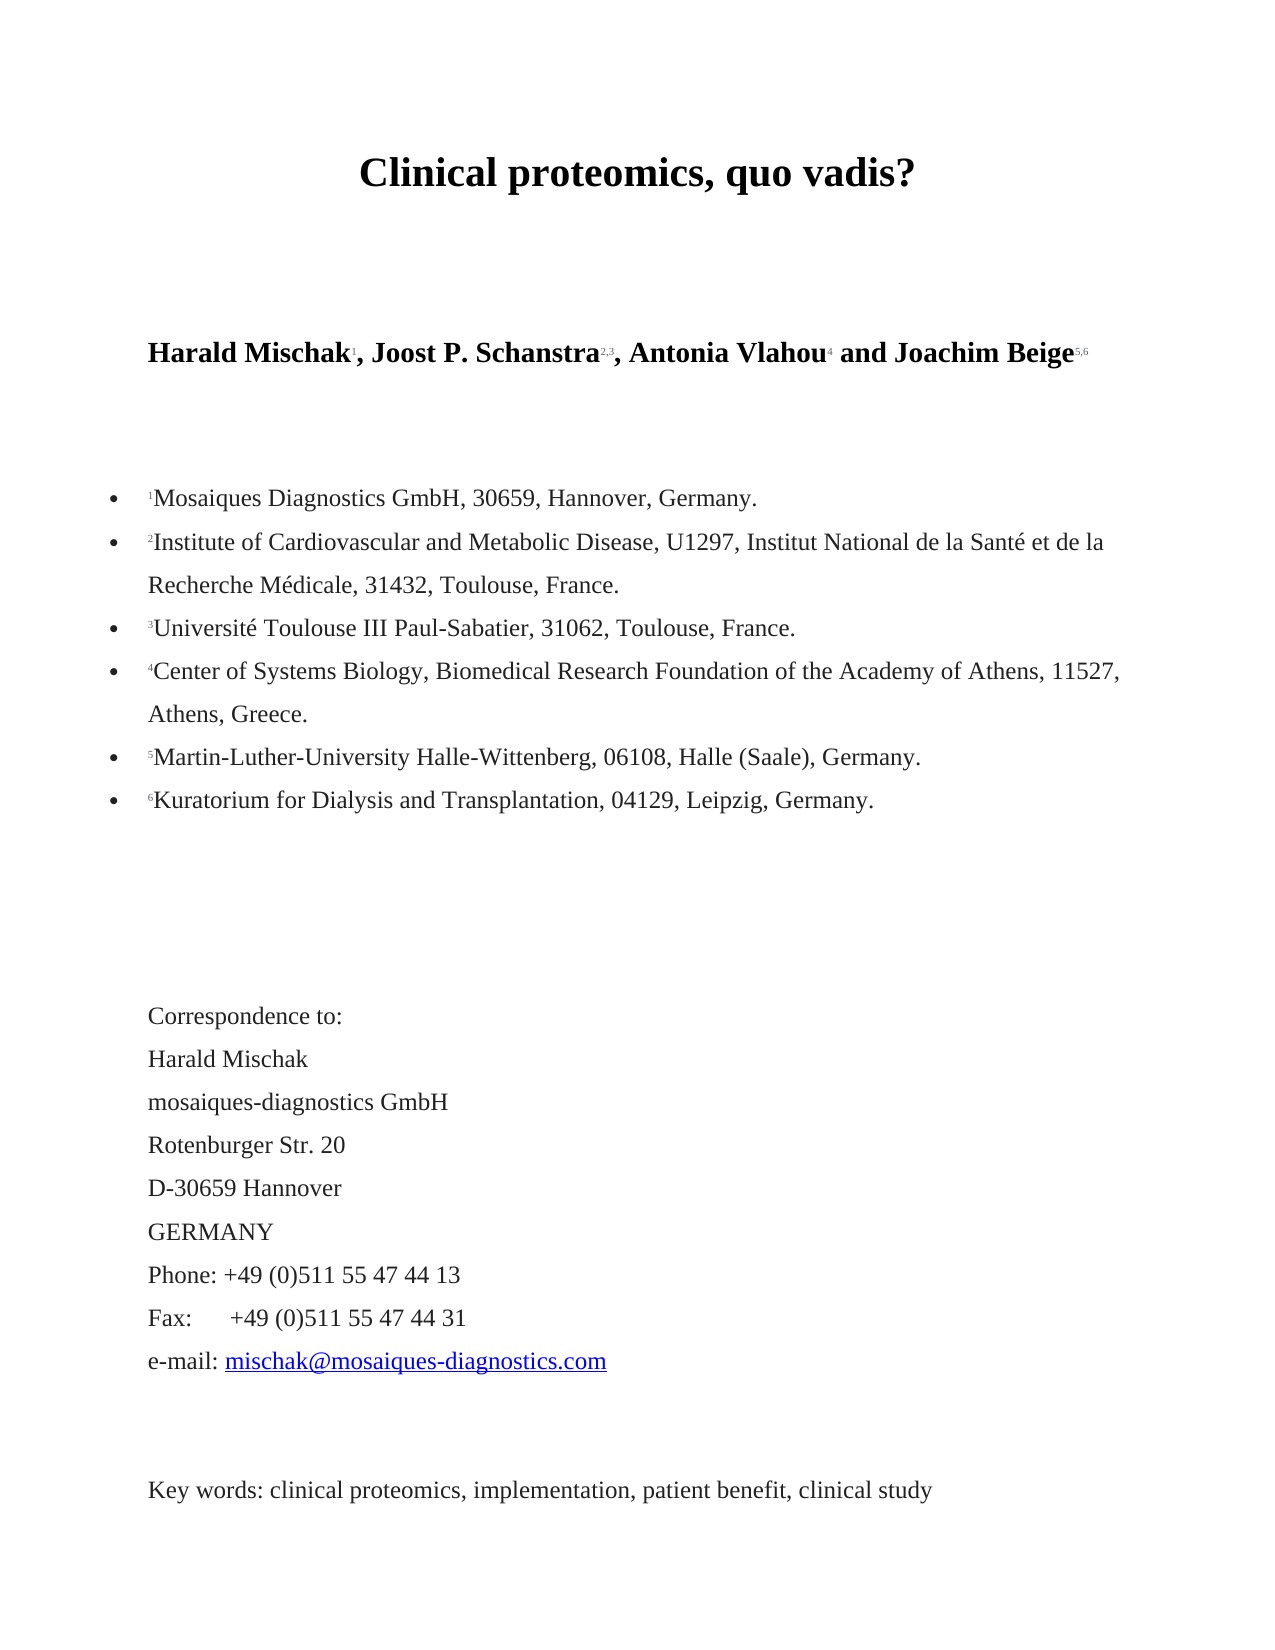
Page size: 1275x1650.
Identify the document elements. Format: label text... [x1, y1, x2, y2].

text Phone: +49 (0)511 55 47 44 13 [148, 1260, 1127, 1288]
list 4Center of Systems Biology, Biomedical Research Foundation of the Academy of Athens, 11527, Athens, Greece. [110, 656, 1127, 728]
list 1Mosaiques Diagnostics GmbH, 30659, Hannover, Germany. [110, 483, 1127, 512]
text e-mail: mischak@mosaiques-diagnostics.com [148, 1346, 1127, 1375]
list 2Institute of Cardiovascular and Metabolic Disease, U1297, Institut National de la Santé et de la Recherche Médicale, 31432, Toulouse, France. [110, 527, 1127, 598]
text Rotenburger Str. 20 [148, 1130, 1127, 1159]
text Fax: +49 (0)511 55 47 44 31 [148, 1303, 1127, 1332]
list 3Université Toulouse III Paul-Sabatier, 31062, Toulouse, France. [110, 613, 1127, 642]
text Harald Mischak1, Joost P. Schanstra2,3, Antonia Vlahou4 and Joachim Beige5,6 [148, 335, 1127, 369]
text Clinical proteomics, quo vadis? [148, 148, 1127, 196]
text Key words: clinical proteomics, implementation, patient benefit, clinical study [148, 1475, 1127, 1504]
text mosaiques-diagnostics GmbH [148, 1087, 1127, 1116]
text GERMANY [148, 1217, 1127, 1245]
list 5Martin-Luther-University Halle-Wittenberg, 06108, Halle (Saale), Germany. [110, 742, 1127, 771]
text Correspondence to: [148, 1001, 1127, 1030]
text Harald Mischak [148, 1044, 1127, 1073]
list 6Kuratorium for Dialysis and Transplantation, 04129, Leipzig, Germany. [110, 785, 1127, 814]
text D-30659 Hannover [148, 1173, 1127, 1202]
